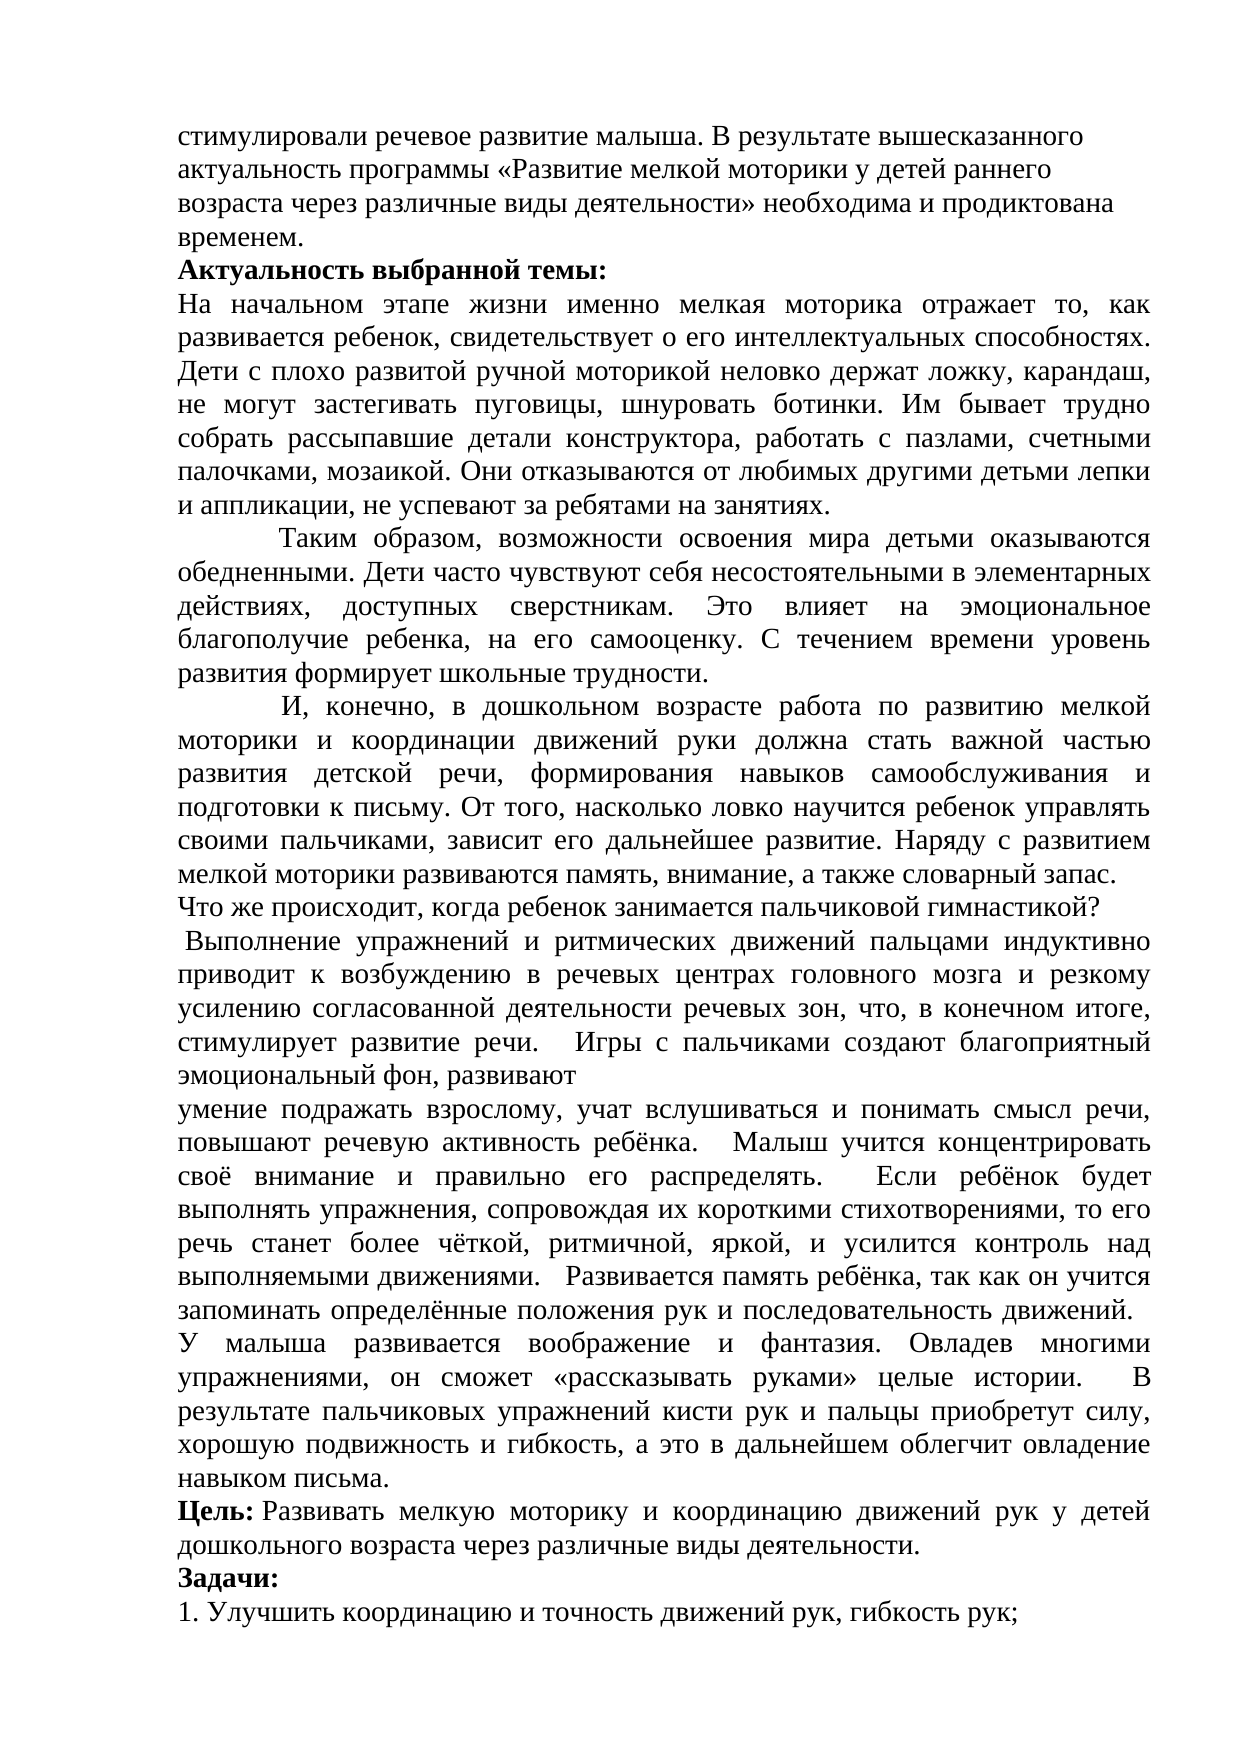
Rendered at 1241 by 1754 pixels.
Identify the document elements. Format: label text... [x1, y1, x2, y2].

text На начальном этапе жизни именно мелкая моторика отражает то, как развивается ребенок, свидетельствует о его интеллектуальных способностях. Дети с плохо развитой ручной моторикой неловко держат ложку, карандаш, не могут застегивать пуговицы, шнуровать ботинки. Им бывает трудно собрать рассыпавшие детали конструктора, работать с пазлами, счетными палочками, мозаикой. Они отказываются от любимых другими детьми лепки и аппликации, не успевают за ребятами на занятиях. [177, 286, 1152, 521]
text И, конечно, в дошкольном возрасте работа по развитию мелкой моторики и координации движений руки должна стать важной частью развития детской речи, формирования навыков самообслуживания и подготовки к письму. От того, насколько ловко научится ребенок управлять своими пальчиками, зависит его дальнейшее развитие. Наряду с развитием мелкой моторики развиваются память, внимание, а также словарный запас. [177, 688, 1152, 889]
text 1. Улучшить координацию и точность движений рук, гибкость рук; [177, 1594, 1152, 1627]
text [177, 118, 1152, 252]
text умение подражать взрослому, учат вслушиваться и понимать смысл речи, повышают речевую активность ребёнка. Малыш учится концентрировать своё внимание и правильно его распределять. Если ребёнок будет выполнять упражнения, сопровождая их короткими стихотворениями, то его речь станет более чёткой, ритмичной, яркой, и усилится контроль над выполняемыми движениями. Развивается память ребёнка, так как он учится запоминать определённые положения рук и последовательность движений. У малыша развивается воображение и фантазия. Овладев многими упражнениями, он сможет «рассказывать руками» целые истории. В результате пальчиковых упражнений кисти рук и пальцы приобретут силу, хорошую подвижность и гибкость, а это в дальнейшем облегчит овладение навыком письма. [177, 1091, 1152, 1493]
text Задачи: [177, 1560, 1152, 1594]
text Актуальность выбранной темы: [177, 252, 1152, 286]
text Что же происходит, когда ребенок занимается пальчиковой гимнастикой? [177, 889, 1152, 923]
text Таким образом, возможности освоения мира детьми оказываются обедненными. Дети часто чувствуют себя несостоятельными в элементарных действиях, доступных сверстникам. Это влияет на эмоциональное благополучие ребенка, на его самооценку. С течением времени уровень развития формирует школьные трудности. [177, 521, 1152, 688]
text Выполнение упражнений и ритмических движений пальцами индуктивно приводит к возбуждению в речевых центрах головного мозга и резкому усилению согласованной деятельности речевых зон, что, в конечном итоге, стимулирует развитие речи. Игры с пальчиками создают благоприятный эмоциональный фон, развивают [177, 923, 1152, 1091]
text Цель: Развивать мелкую моторику и координацию движений рук у детей дошкольного возраста через различные виды деятельности. [177, 1493, 1152, 1560]
